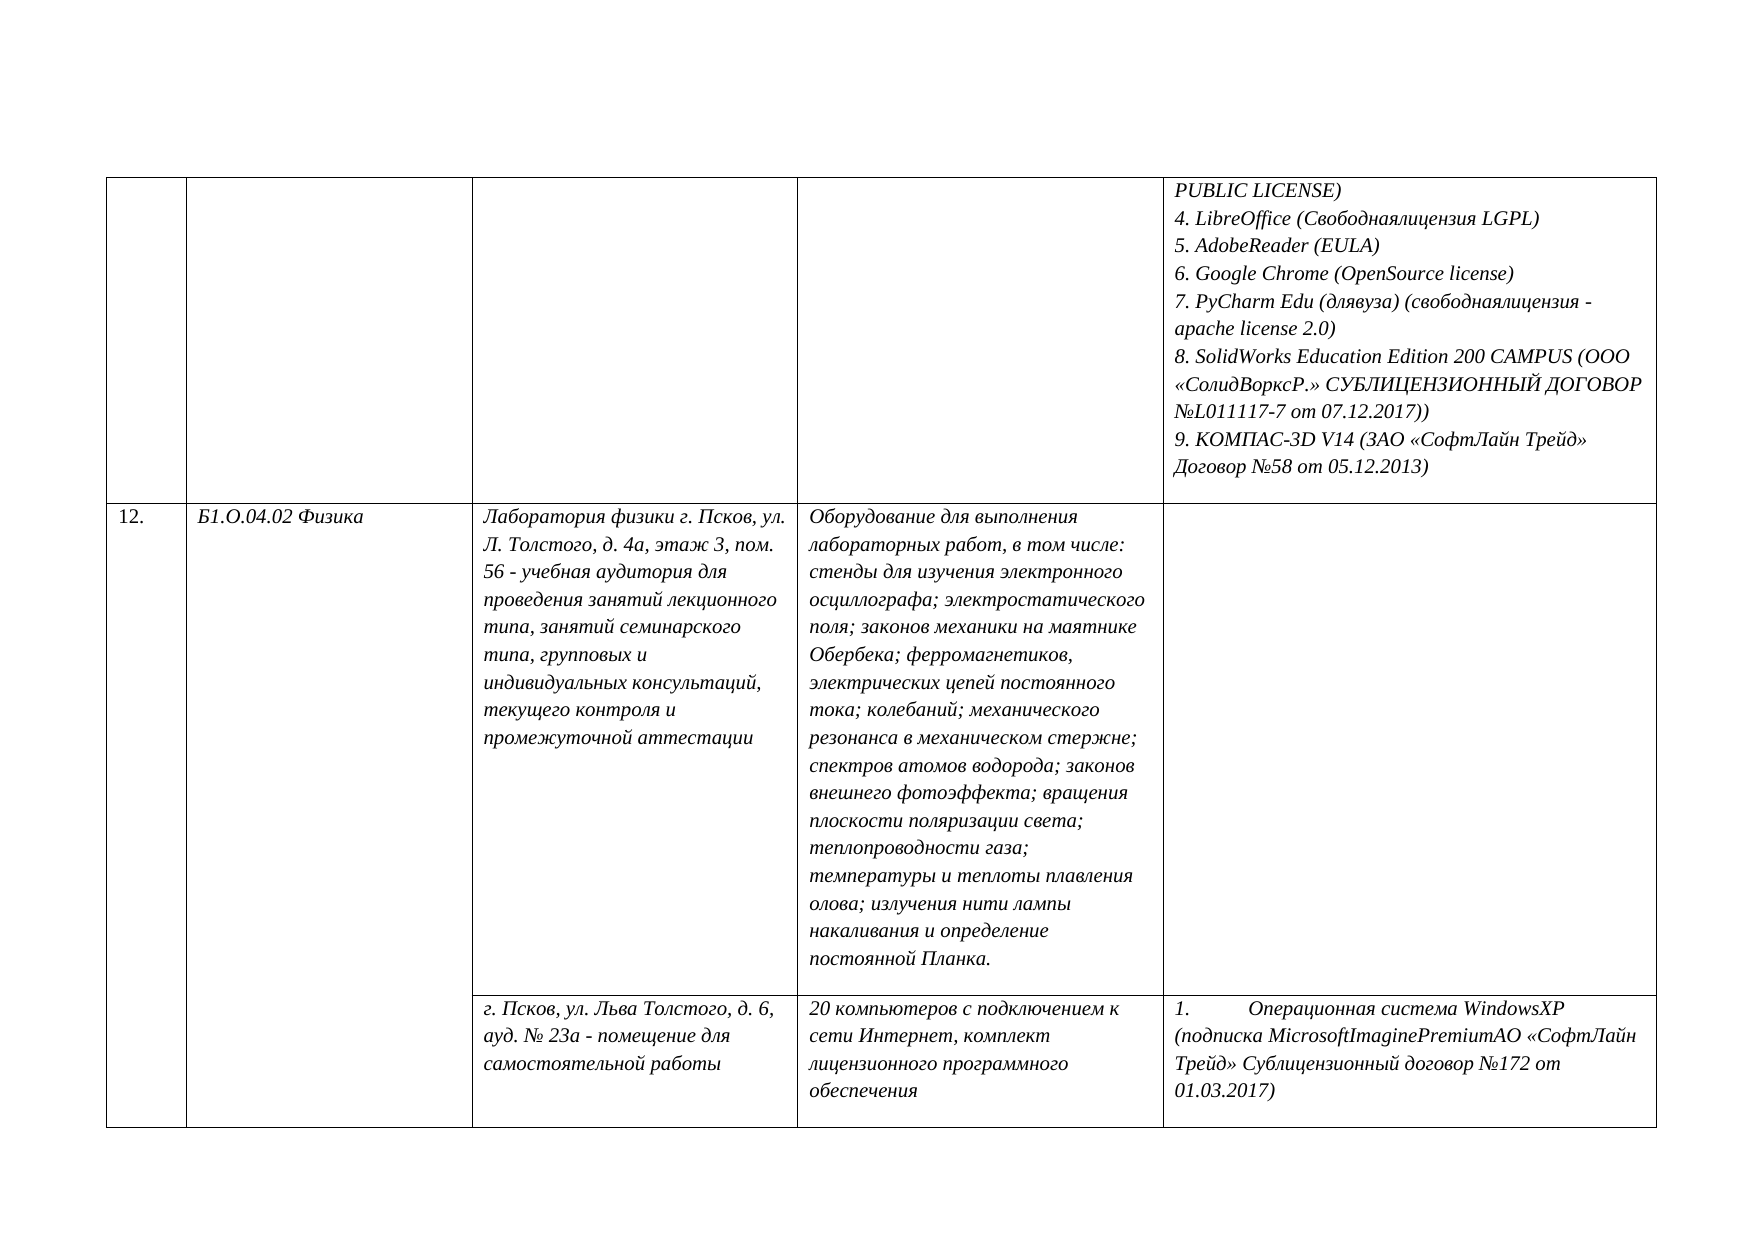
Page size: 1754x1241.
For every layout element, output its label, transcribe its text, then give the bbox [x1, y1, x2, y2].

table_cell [1164, 996, 1656, 1127]
table_cell Лаборатория физики г. Псков, ул. Л. Толстого, д. 4а, этаж 3, пом. 56 - учебная аудитория для проведения занятий лекционного типа, занятий семинарского типа, групповых и индивидуальных консультаций, текущего контроля и промежуточной аттестации [473, 504, 797, 994]
table_cell 12. [107, 504, 186, 1127]
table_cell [798, 178, 1163, 503]
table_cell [798, 996, 1163, 1127]
table_cell [1164, 504, 1656, 994]
table_cell Оборудование для выполнения лабораторных работ, в том числе: стенды для изучения электронного осциллографа; электростатического поля; законов механики на маятнике Обербека; ферромагнетиков, электрических цепей постоянного тока; колебаний; механического резонанса в механическом стержне; спектров атомов водорода; законов внешнего фотоэффекта; вращения плоскости поляризации света; теплопроводности газа; температуры и теплоты плавления олова; излучения нити лампы накаливания и определение постоянной Планка. [798, 504, 1163, 994]
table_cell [473, 996, 797, 1127]
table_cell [473, 178, 797, 503]
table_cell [1164, 178, 1656, 503]
table_cell Б1.О.04.02 Физика [187, 504, 472, 1127]
